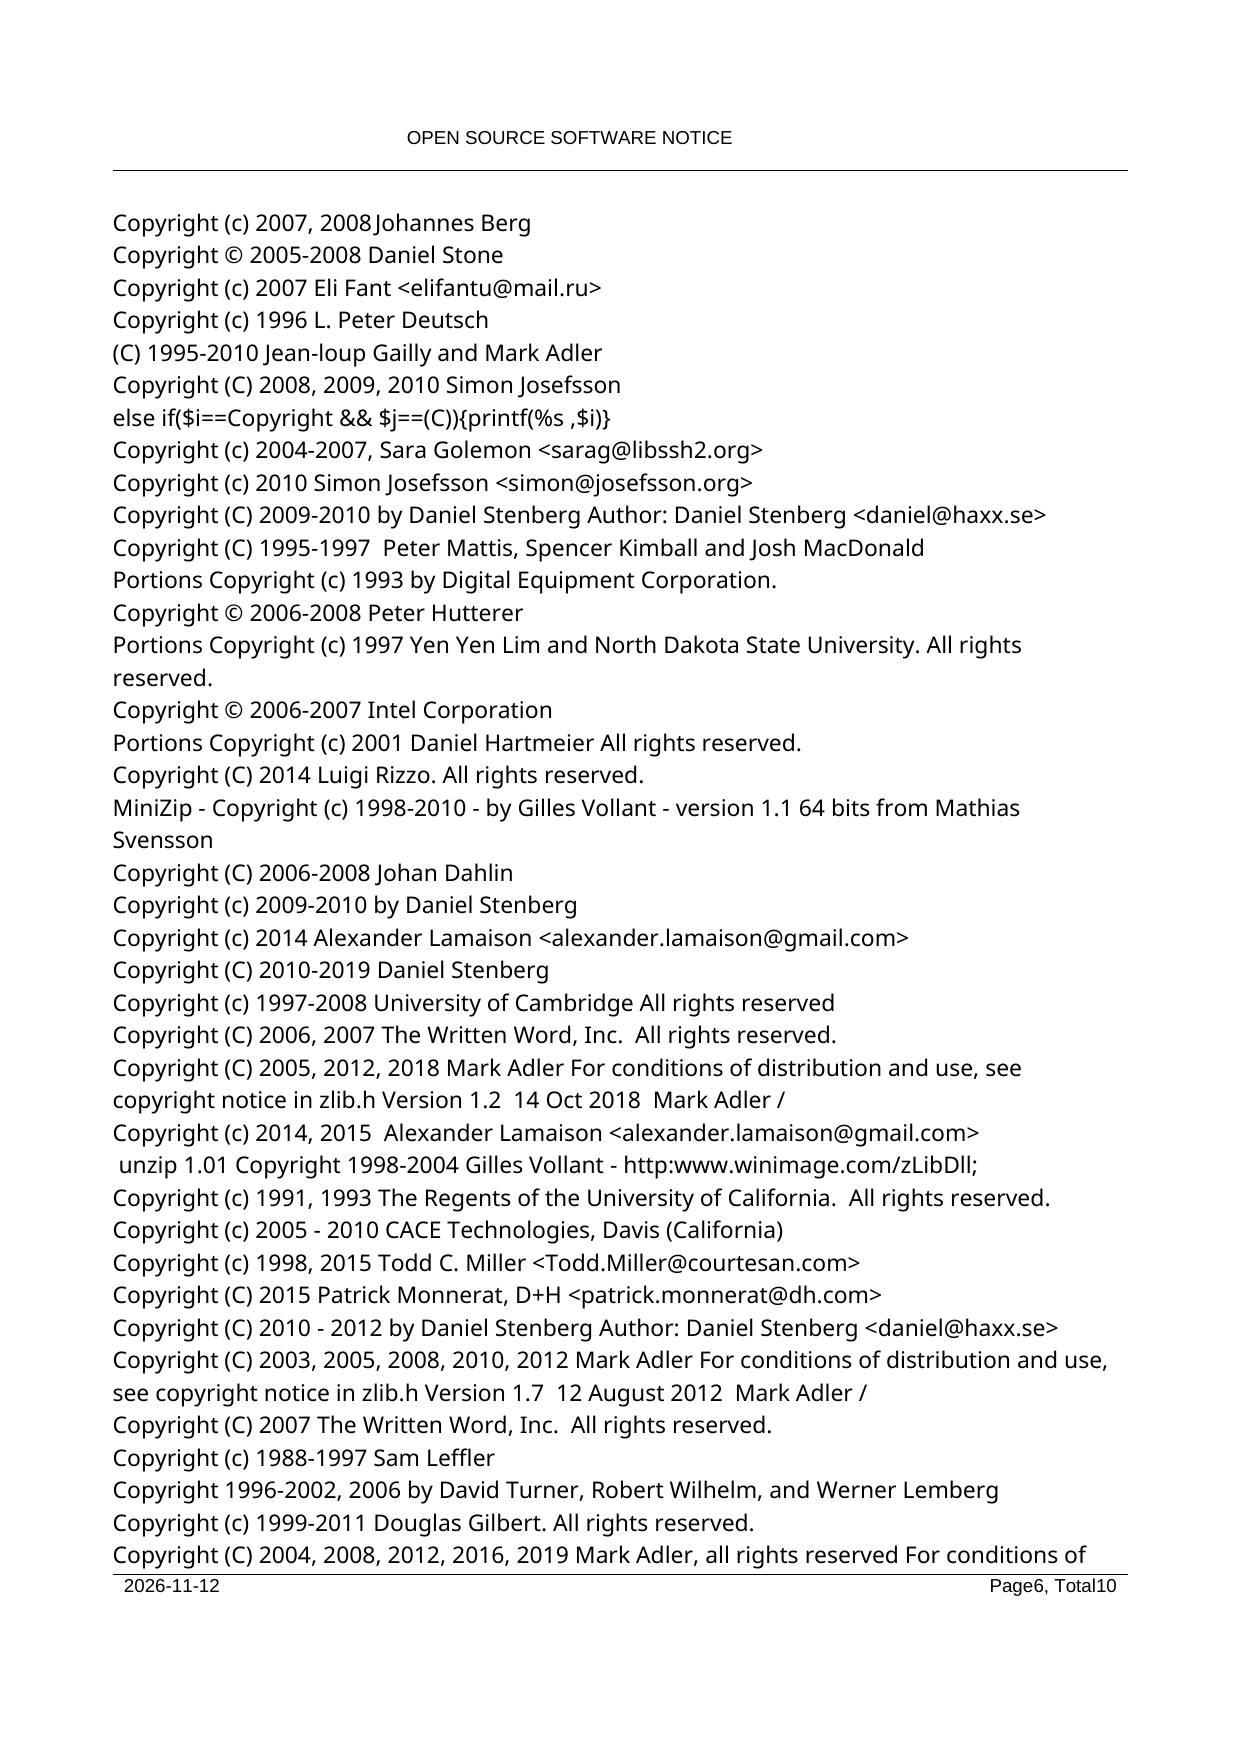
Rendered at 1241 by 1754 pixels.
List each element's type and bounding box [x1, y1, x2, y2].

text [112, 206, 1128, 1571]
